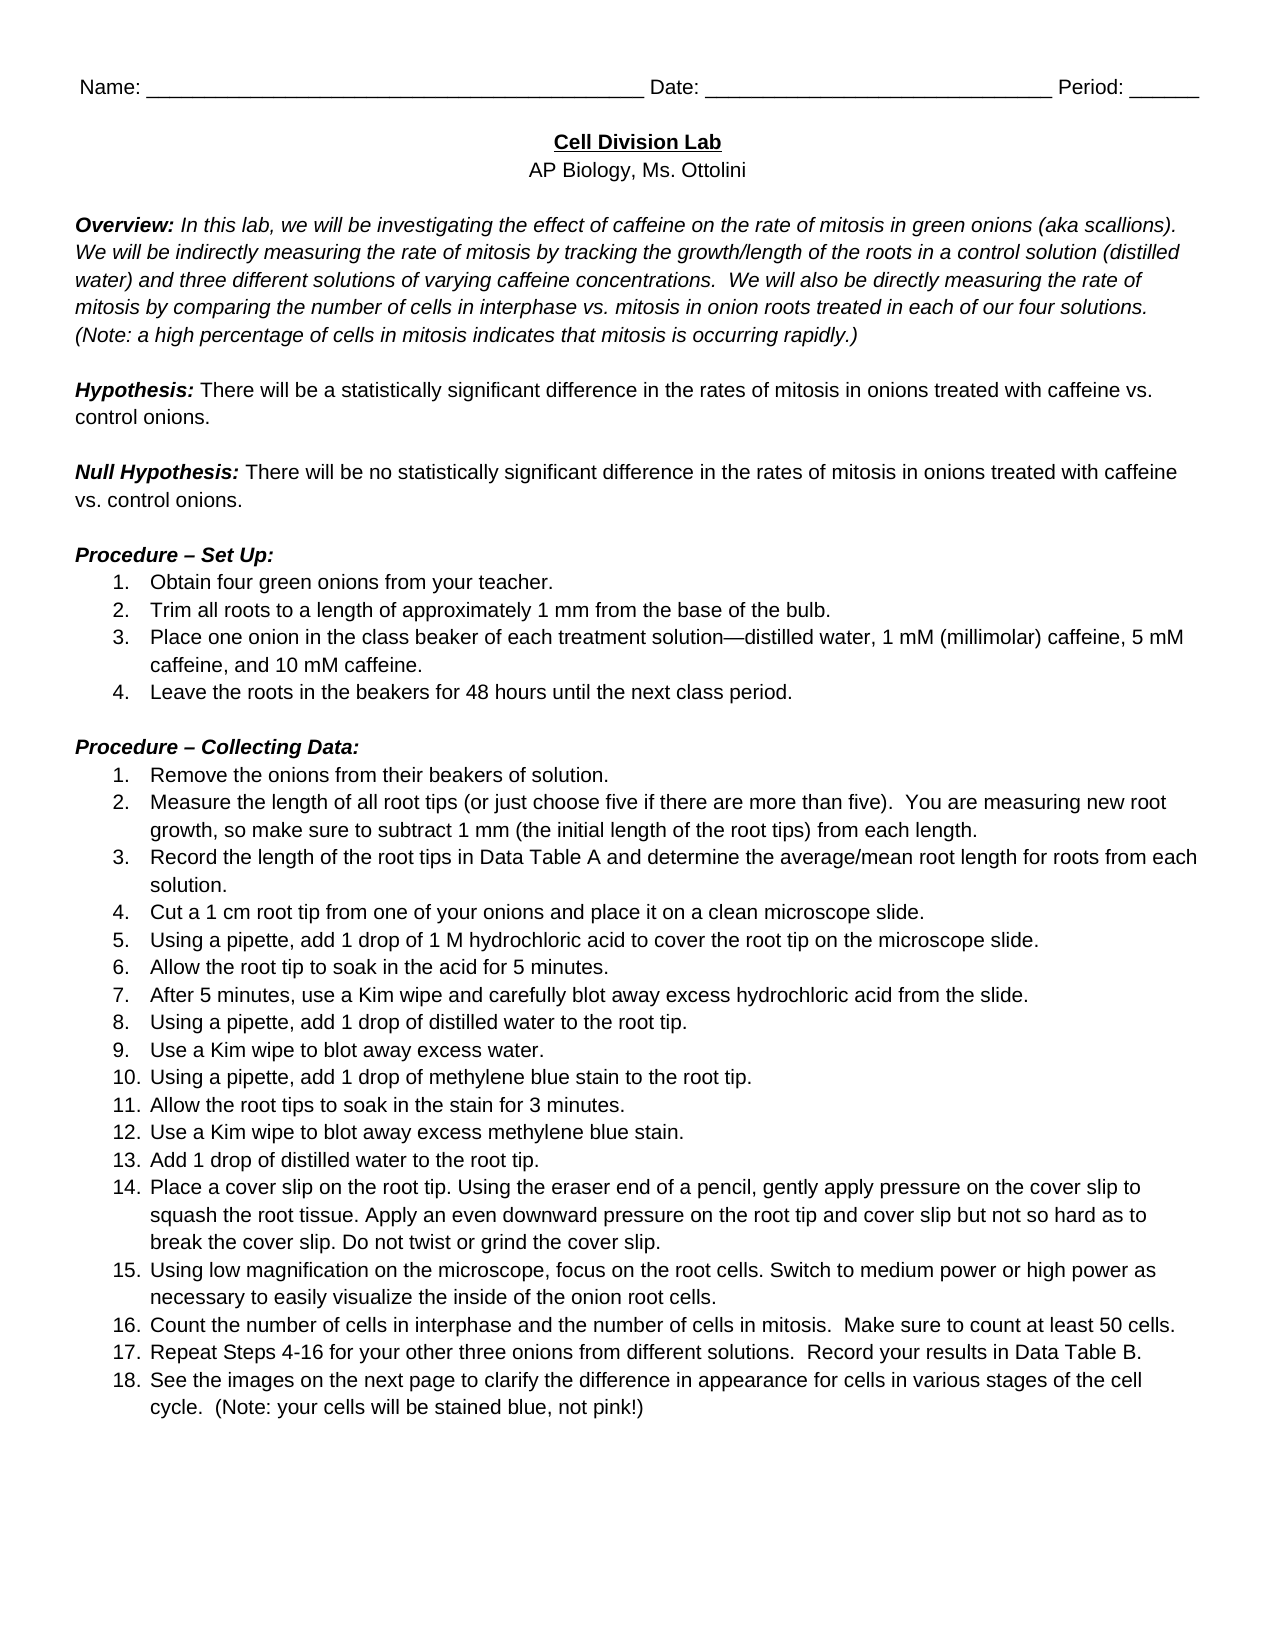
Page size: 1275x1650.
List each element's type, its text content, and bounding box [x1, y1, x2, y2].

text Overview: In this lab, we will be investigating the effect of caffeine on the rate of mitosis in green onions (aka scallions). We will be indirectly measuring the rate of mitosis by tracking the growth/length of the roots in a control solution (distilled water) and three different solutions of varying caffeine concentrations. We will also be directly measuring the rate of mitosis by comparing the number of cells in interphase vs. mitosis in onion roots treated in each of our four solutions. (Note: a high percentage of cells in mitosis indicates that mitosis is occurring rapidly.) [75, 212, 1200, 346]
text Cell Division Lab [75, 130, 1200, 154]
text Hypothesis: There will be a statistically significant difference in the rates of mitosis in onions treated with caffeine vs. control onions. [75, 377, 1200, 429]
list After 5 minutes, use a Kim wipe and carefully blot away excess hydrochloric acid from the slide. [112, 982, 1200, 1006]
text Procedure – Collecting Data: [75, 735, 1200, 759]
list Place a cover slip on the root tip. Using the eraser end of a pencil, gently apply pressure on the cover slip to squash the root tissue. Apply an even downward pressure on the root tip and cover slip but not so hard as to break the cover slip. Do not twist or grind the cover slip. [112, 1175, 1200, 1254]
list See the images on the next page to clarify the difference in appearance for cells in various stages of the cell cycle. (Note: your cells will be stained blue, not pink!) [112, 1367, 1200, 1419]
text Procedure – Set Up: [75, 542, 1200, 566]
text AP Biology, Ms. Ottolini [75, 157, 1200, 181]
list Remove the onions from their beakers of solution. [112, 762, 1200, 786]
list Obtain four green onions from your teacher. [112, 570, 1200, 594]
list Measure the length of all root tips (or just choose five if there are more than five). You are measuring new root growth, so make sure to subtract 1 mm (the initial length of the root tips) from each length. [112, 790, 1200, 841]
list Repeat Steps 4-16 for your other three onions from different solutions. Record your results in Data Table B. [112, 1340, 1200, 1364]
list Count the number of cells in interphase and the number of cells in mitosis. Make sure to count at least 50 cells. [112, 1312, 1200, 1336]
text Name: ___________________________________________ Date: ______________________________ Period: ______ [75, 75, 1200, 99]
text Null Hypothesis: There will be no statistically significant difference in the rates of mitosis in onions treated with caffeine vs. control onions. [75, 460, 1200, 511]
list Using a pipette, add 1 drop of distilled water to the root tip. [112, 1010, 1200, 1034]
list Place one onion in the class beaker of each treatment solution—distilled water, 1 mM (millimolar) caffeine, 5 mM caffeine, and 10 mM caffeine. [112, 625, 1200, 676]
list Record the length of the root tips in Data Table A and determine the average/mean root length for roots from each solution. [112, 845, 1200, 896]
list Allow the root tips to soak in the stain for 3 minutes. [112, 1092, 1200, 1116]
list Using low magnification on the microscope, focus on the root cells. Switch to medium power or high power as necessary to easily visualize the inside of the onion root cells. [112, 1257, 1200, 1309]
list Using a pipette, add 1 drop of 1 M hydrochloric acid to cover the root tip on the microscope slide. [112, 927, 1200, 951]
list Allow the root tip to soak in the acid for 5 minutes. [112, 955, 1200, 979]
list Cut a 1 cm root tip from one of your onions and place it on a clean microscope slide. [112, 900, 1200, 924]
list Trim all roots to a length of approximately 1 mm from the base of the bulb. [112, 597, 1200, 621]
list Add 1 drop of distilled water to the root tip. [112, 1147, 1200, 1171]
list Use a Kim wipe to blot away excess water. [112, 1037, 1200, 1061]
list Using a pipette, add 1 drop of methylene blue stain to the root tip. [112, 1065, 1200, 1089]
list Leave the roots in the beakers for 48 hours until the next class period. [112, 680, 1200, 704]
list Use a Kim wipe to blot away excess methylene blue stain. [112, 1120, 1200, 1144]
